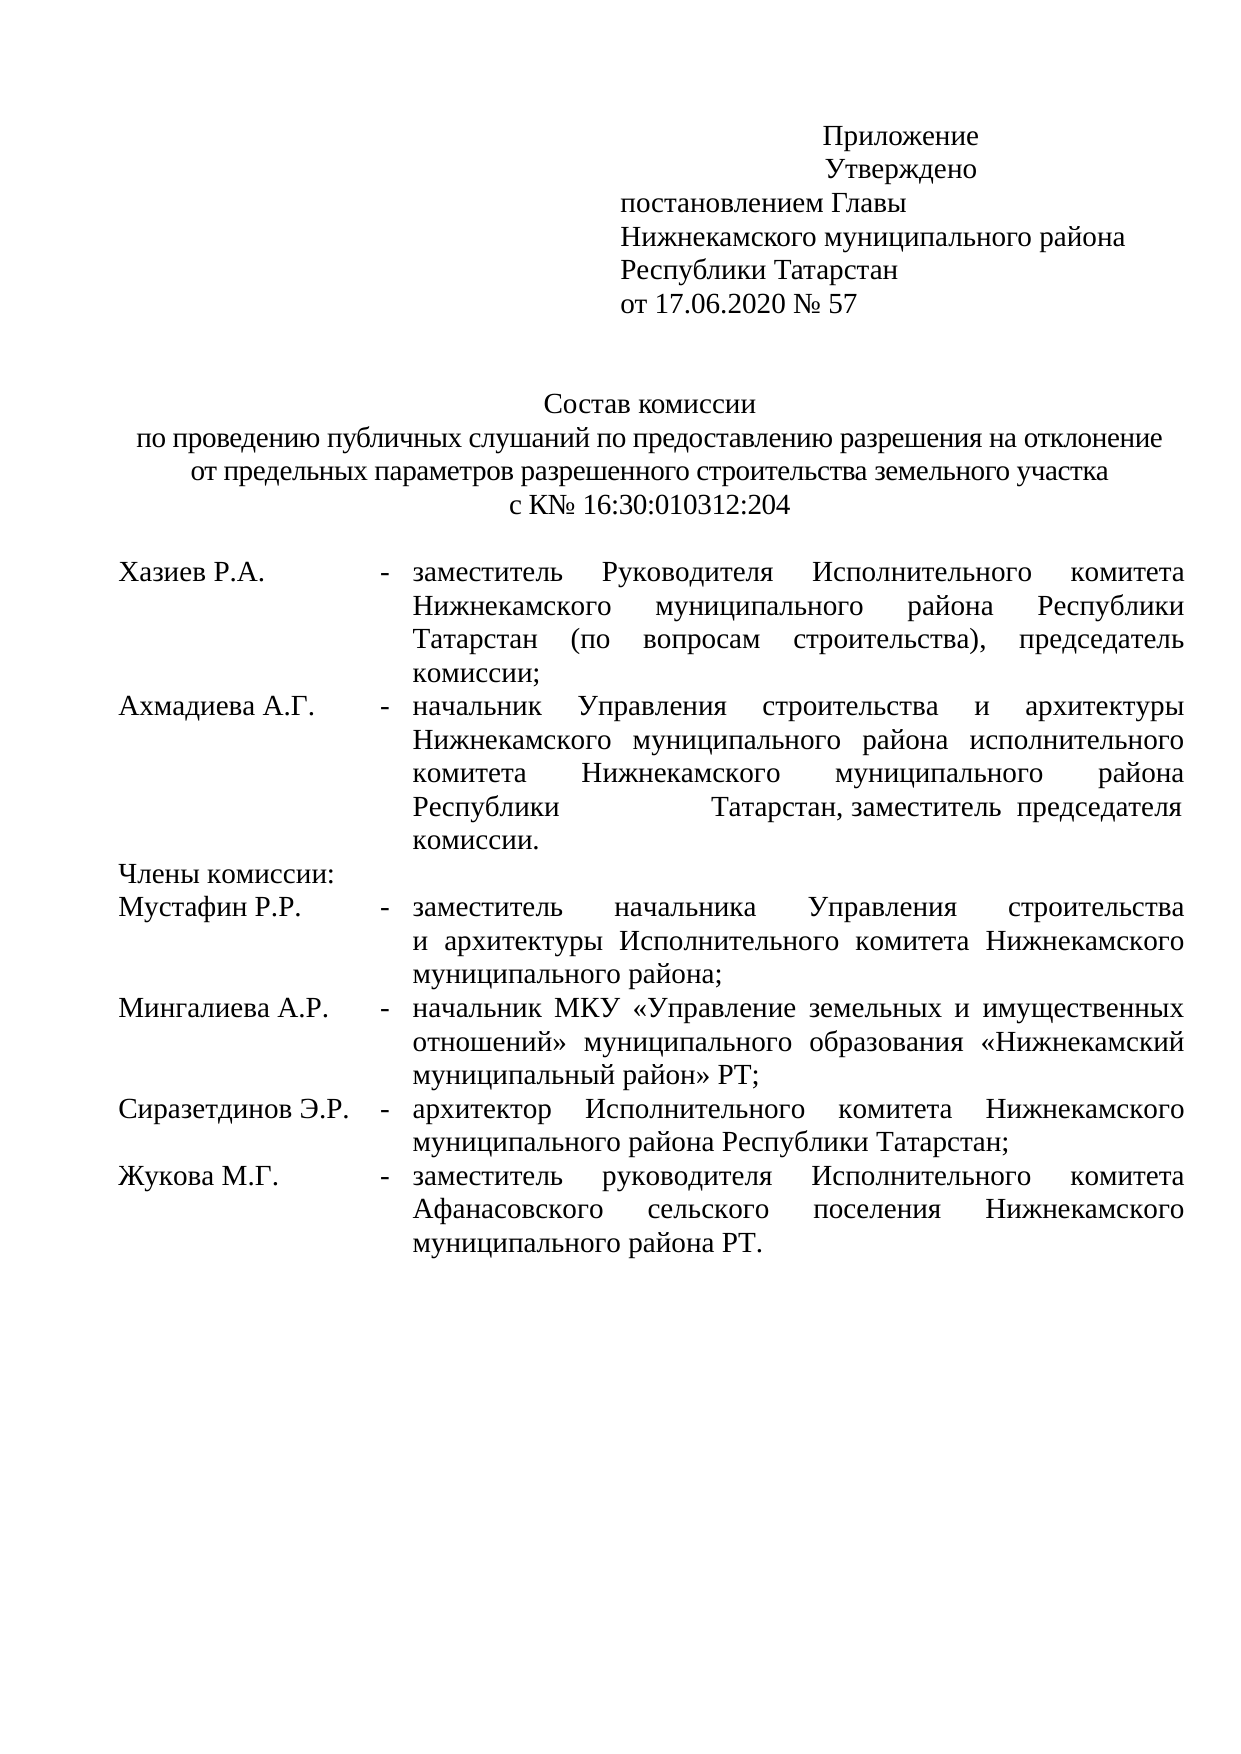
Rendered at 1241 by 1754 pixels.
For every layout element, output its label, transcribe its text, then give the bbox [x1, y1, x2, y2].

text Республики Татарстан [118, 252, 1181, 286]
text с К№ 16:30:010312:204 [118, 487, 1181, 521]
table_header - [369, 554, 401, 688]
table_cell Члены комиссии: [107, 856, 1196, 889]
text постановлением Главы [118, 185, 1181, 219]
table_cell Мустафин Р.Р. [107, 890, 369, 990]
table_cell Сиразетдинов Э.Р. [107, 1091, 369, 1158]
text Приложение [118, 118, 1181, 152]
text Утверждено [118, 152, 1181, 185]
table_header Хазиев Р.А. [107, 554, 369, 688]
table_cell Жукова М.Г. [107, 1158, 369, 1258]
text по проведению публичных слушаний по предоставлению разрешения на отклонение [118, 420, 1181, 453]
table_cell заместитель начальника Управления строительства и архитектуры Исполнительного комитета Нижнекамского муниципального района; [401, 890, 1196, 990]
table_cell начальник Управления строительства и архитектуры Нижнекамского муниципального района исполнительного комитета Нижнекамского муниципального района Республики Татарстан, заместитель председателя комиссии. [401, 688, 1196, 856]
table_cell начальник МКУ «Управление земельных и имущественных отношений» муниципального образования «Нижнекамский муниципальный район» РТ; [401, 990, 1196, 1091]
table_cell заместитель руководителя Исполнительного комитета Афанасовского сельского поселения Нижнекамского муниципального района РТ. [401, 1158, 1196, 1258]
table_header заместитель Руководителя Исполнительного комитета Нижнекамского муниципального района Республики Татарстан (по вопросам строительства), председатель комиссии; [401, 554, 1196, 688]
text от предельных параметров разрешенного строительства земельного участка [118, 453, 1181, 487]
table_cell - [369, 1091, 401, 1158]
table_cell - [369, 890, 401, 990]
table_cell Ахмадиева А.Г. [107, 688, 369, 856]
text Нижнекамского муниципального района [118, 219, 1181, 252]
text Состав комиссии [118, 386, 1181, 420]
table_cell Мингалиева А.Р. [107, 990, 369, 1091]
table_cell - [369, 990, 401, 1091]
table_cell - [369, 688, 401, 856]
text от 17.06.2020 № 57 [118, 286, 1181, 319]
table_cell архитектор Исполнительного комитета Нижнекамского муниципального района Республики Татарстан; [401, 1091, 1196, 1158]
table_cell - [369, 1158, 401, 1258]
